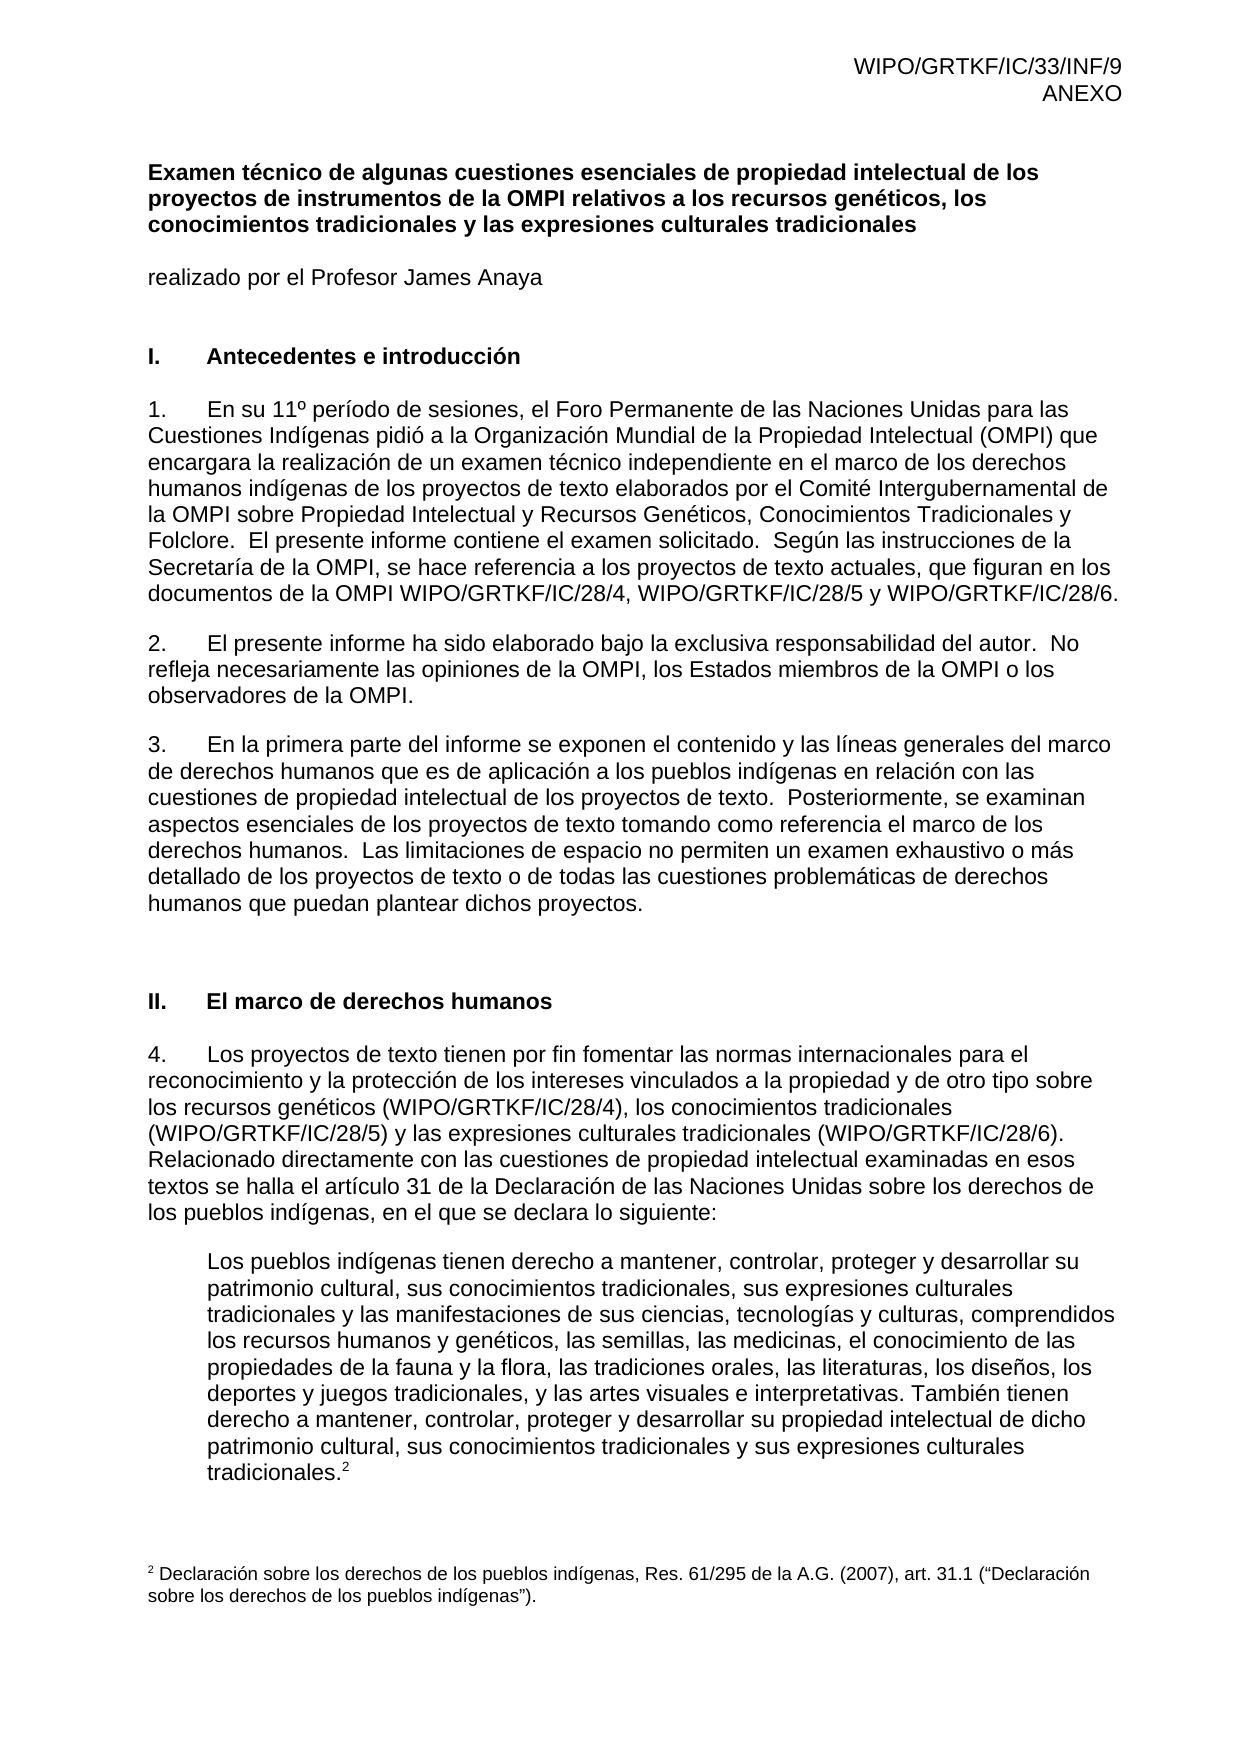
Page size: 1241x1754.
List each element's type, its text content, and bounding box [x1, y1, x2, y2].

text realizado por el Profesor James Anaya [148, 264, 1122, 290]
text I. Antecedentes e introducción [148, 343, 1122, 369]
text Examen técnico de algunas cuestiones esenciales de propiedad intelectual de los proyectos de instrumentos de la OMPI relativos a los recursos genéticos, los conocimientos tradicionales y las expresiones culturales tradicionales [148, 158, 1122, 238]
list En su 11º período de sesiones, el Foro Permanente de las Naciones Unidas para las Cuestiones Indígenas pidió a la Organización Mundial de la Propiedad Intelectual (OMPI) que encargara la realización de un examen técnico independiente en el marco de los derechos humanos indígenas de los proyectos de texto elaborados por el Comité Intergubernamental de la OMPI sobre Propiedad Intelectual y Recursos Genéticos, Conocimientos Tradicionales y Folclore. El presente informe contiene el examen solicitado. Según las instrucciones de la Secretaría de la OMPI, se hace referencia a los proyectos de texto actuales, que figuran en los documentos de la OMPI WIPO/GRTKF/IC/28/4, WIPO/GRTKF/IC/28/5 y WIPO/GRTKF/IC/28/6. [148, 396, 1122, 607]
list El presente informe ha sido elaborado bajo la exclusiva responsabilidad del autor. No refleja necesariamente las opiniones de la OMPI, los Estados miembros de la OMPI o los observadores de la OMPI. [148, 629, 1122, 708]
list Los proyectos de texto tienen por fin fomentar las normas internacionales para el reconocimiento y la protección de los intereses vinculados a la propiedad y de otro tipo sobre los recursos genéticos (WIPO/GRTKF/IC/28/4), los conocimientos tradicionales (WIPO/GRTKF/IC/28/5) y las expresiones culturales tradicionales (WIPO/GRTKF/IC/28/6). Relacionado directamente con las cuestiones de propiedad intelectual examinadas en esos textos se halla el artículo 31 de la Declaración de las Naciones Unidas sobre los derechos de los pueblos indígenas, en el que se declara lo siguiente: [148, 1041, 1122, 1225]
list En la primera parte del informe se exponen el contenido y las líneas generales del marco de derechos humanos que es de aplicación a los pueblos indígenas en relación con las cuestiones de propiedad intelectual de los proyectos de texto. Posteriormente, se examinan aspectos esenciales de los proyectos de texto tomando como referencia el marco de los derechos humanos. Las limitaciones de espacio no permiten un examen exhaustivo o más detallado de los proyectos de texto o de todas las cuestiones problemáticas de derechos humanos que puedan plantear dichos proyectos. [148, 731, 1122, 916]
text II. El marco de derechos humanos [148, 988, 1122, 1014]
list Los pueblos indígenas tienen derecho a mantener, controlar, proteger y desarrollar su patrimonio cultural, sus conocimientos tradicionales, sus expresiones culturales tradicionales y las manifestaciones de sus ciencias, tecnologías y culturas, comprendidos los recursos humanos y genéticos, las semillas, las medicinas, el conocimiento de las propiedades de la fauna y la flora, las tradiciones orales, las literaturas, los diseños, los deportes y juegos tradicionales, y las artes visuales e interpretativas. También tienen derecho a mantener, controlar, proteger y desarrollar su propiedad intelectual de dicho patrimonio cultural, sus conocimientos tradicionales y sus expresiones culturales tradicionales. [207, 1248, 1122, 1485]
